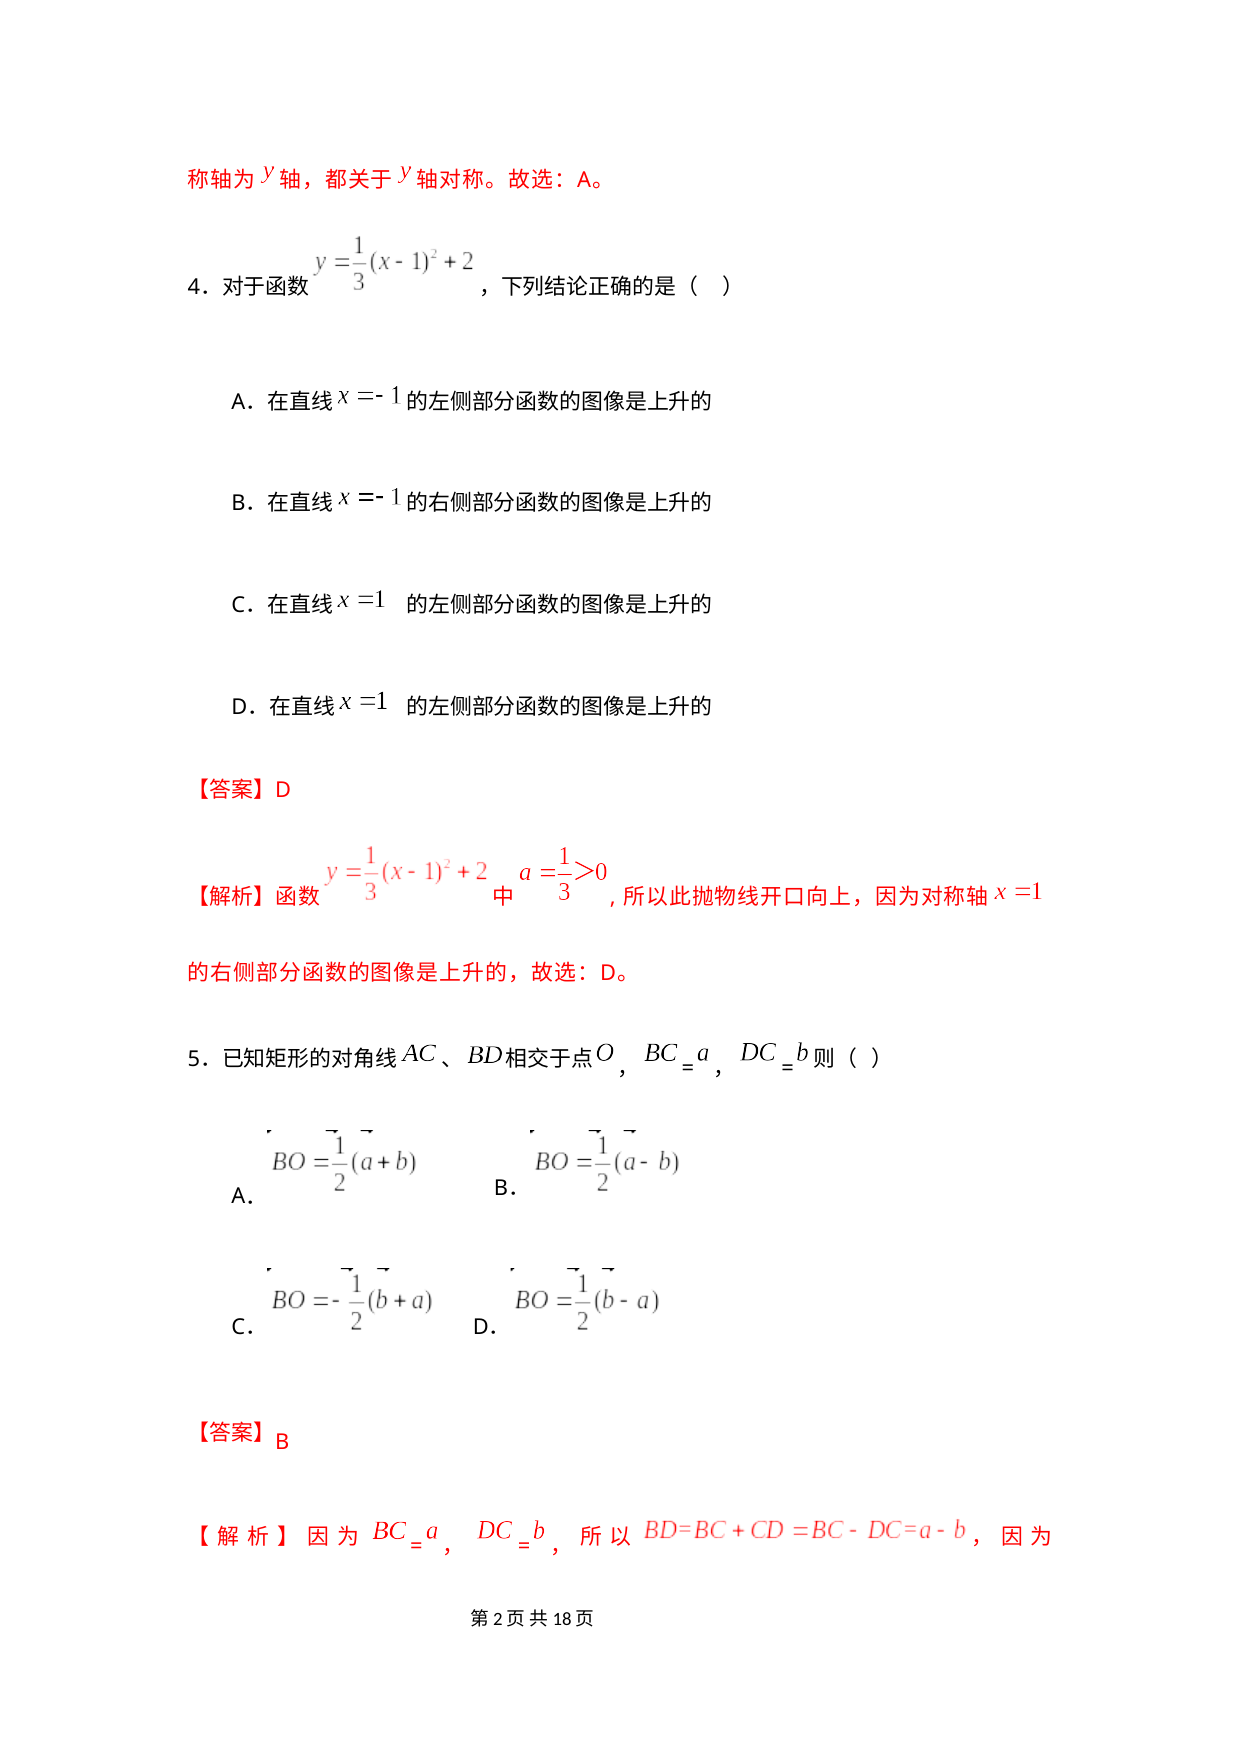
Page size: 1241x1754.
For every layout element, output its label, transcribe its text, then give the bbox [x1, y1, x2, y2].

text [187, 162, 1053, 194]
text 5．已知矩形的对角线、相交于点，=，=则（ ） [187, 1024, 1053, 1089]
text 【解析】因为=，=，所以，因为，所以. [187, 1509, 1053, 1574]
text A． B． [187, 1130, 1053, 1228]
text D．在直线 的左侧部分函数的图像是上升的 [187, 670, 1053, 735]
text 4．对于函数，下列结论正确的是（ ） [187, 231, 1053, 328]
text A．在直线 的左侧部分函数的图像是上升的 [187, 365, 1053, 430]
text 【答案】B [187, 1403, 1053, 1468]
text C． D． [187, 1269, 1053, 1366]
text C．在直线 的左侧部分函数的图像是上升的 [187, 568, 1053, 633]
text B．在直线 的右侧部分函数的图像是上升的 [187, 467, 1053, 532]
text 【答案】D [187, 772, 1053, 804]
text 【解析】函数中, 所以此抛物线开口向上，因为对称轴的右侧部分函数的图像是上升的，故选：D。 [187, 841, 1053, 987]
